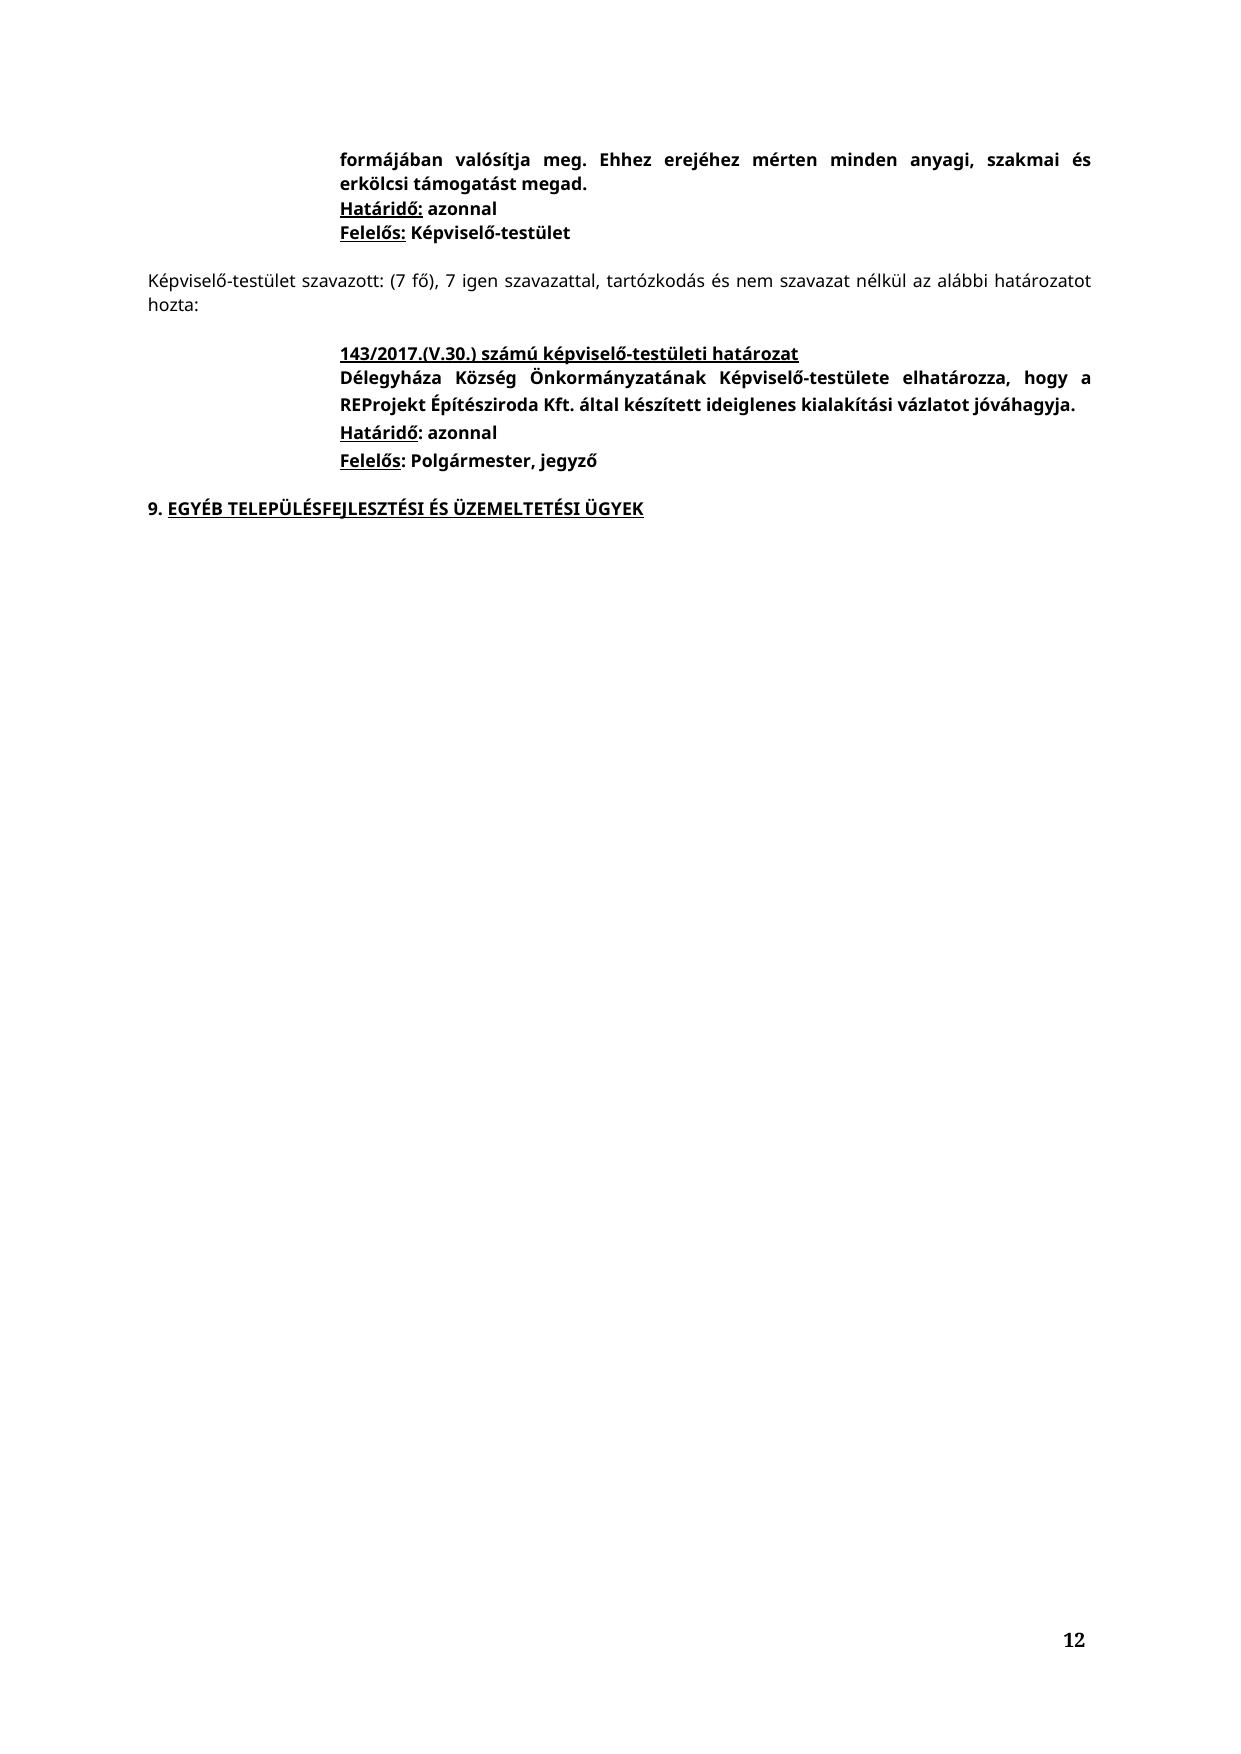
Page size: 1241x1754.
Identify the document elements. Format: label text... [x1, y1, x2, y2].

text 9. EGYÉB TELEPÜLÉSFEJLESZTÉSI ÉS ÜZEMELTETÉSI ÜGYEK [148, 497, 1093, 521]
text Felelős: Képviselő-testület [339, 220, 1093, 244]
text Határidő: azonnal [339, 421, 1093, 445]
text Délegyháza Község Önkormányzatának Képviselő-testülete elhatározza, hogy a REProjekt Építésziroda Kft. által készített ideiglenes kialakítási vázlatot jóváhagyja. [339, 365, 1093, 417]
text 143/2017.(V.30.) számú képviselő-testületi határozat [339, 341, 1093, 365]
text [339, 148, 1093, 196]
text Felelős: Polgármester, jegyző [339, 448, 1093, 472]
text Határidő: azonnal [339, 196, 1093, 220]
text Képviselő-testület szavazott: (7 fő), 7 igen szavazattal, tartózkodás és nem szavazat nélkül az alábbi határozatot hozta: [148, 268, 1093, 317]
